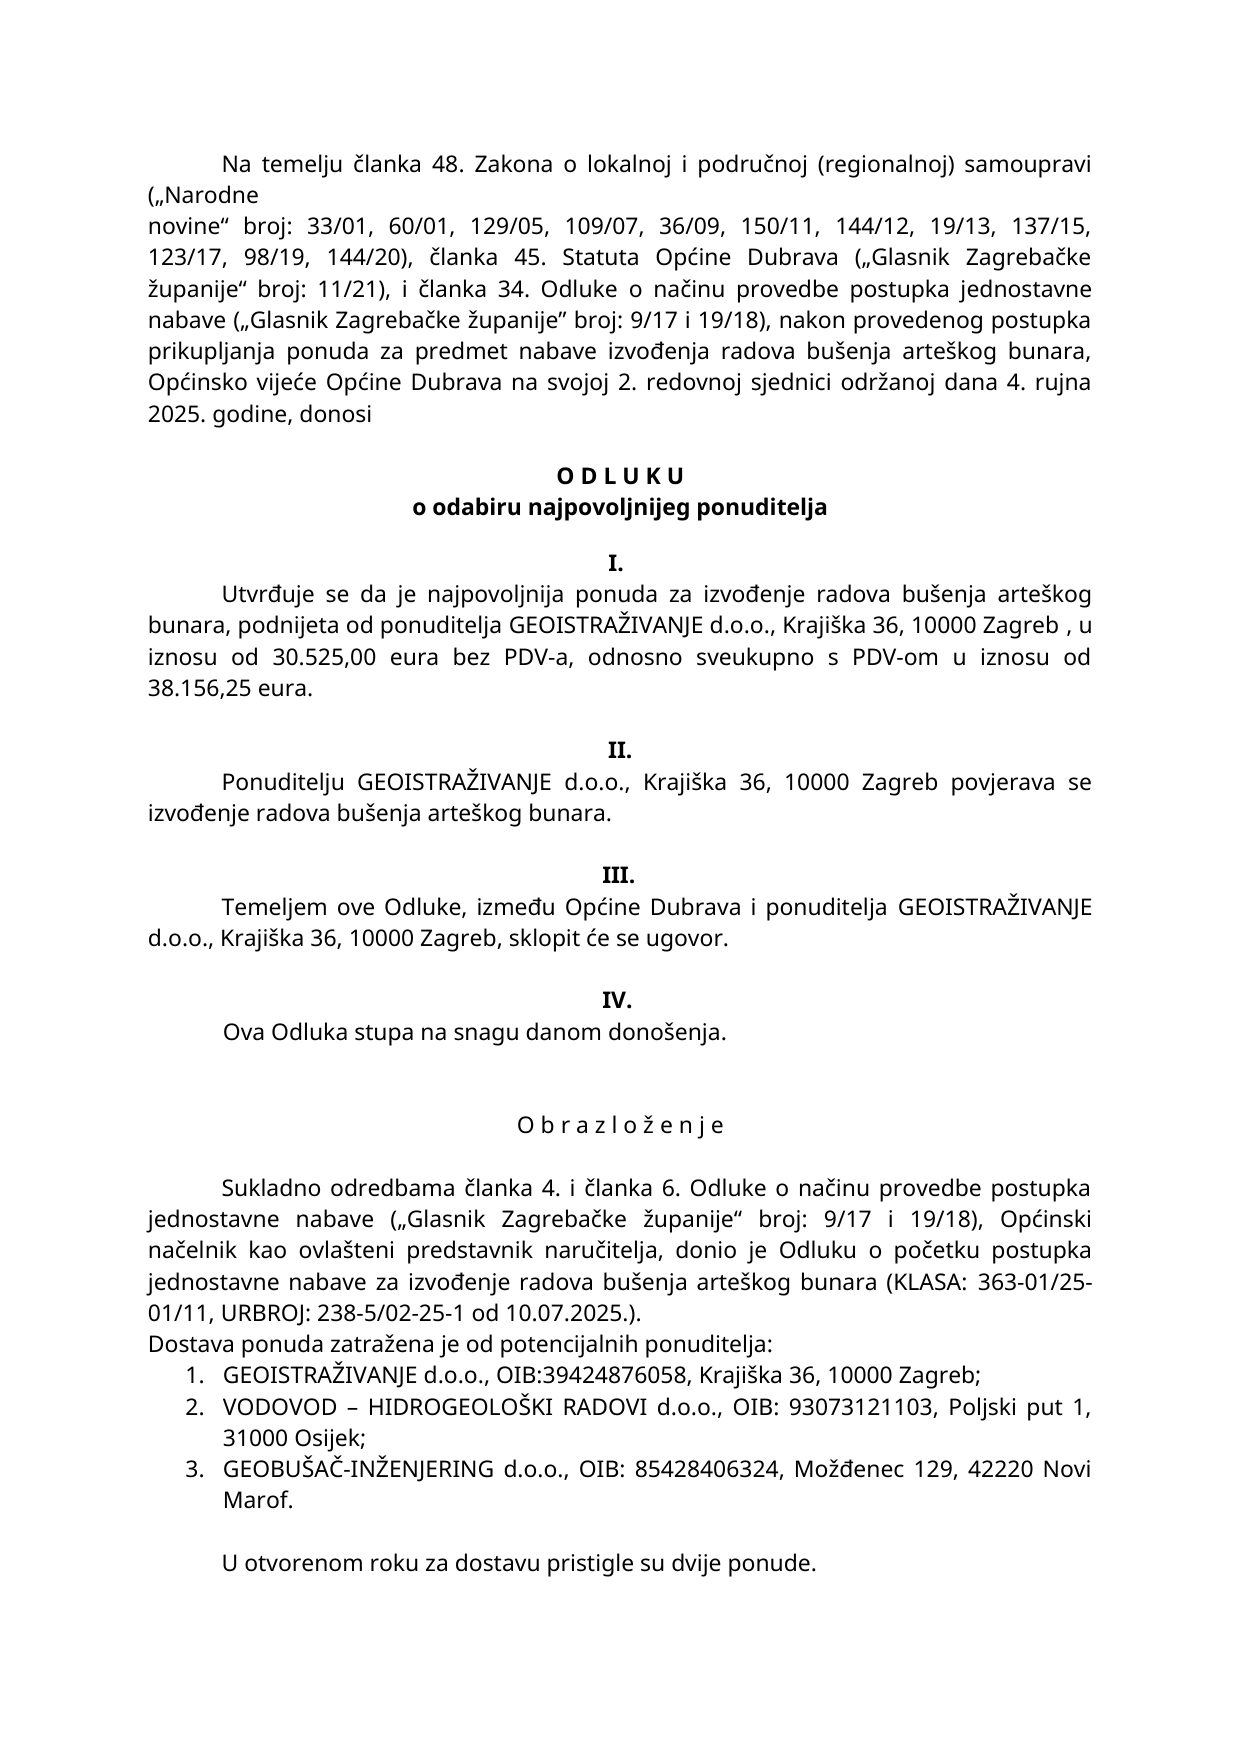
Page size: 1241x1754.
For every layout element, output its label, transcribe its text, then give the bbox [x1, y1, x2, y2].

text Temeljem ove Odluke, između Općine Dubrava i ponuditelja GEOISTRAŽIVANJE d.o.o., Krajiška 36, 10000 Zagreb, sklopit će se ugovor. [148, 890, 1093, 953]
text I. [148, 547, 1093, 578]
text Ova Odluka stupa na snagu danom donošenja. [223, 1015, 1093, 1047]
text novine“ broj: 33/01, 60/01, 129/05, 109/07, 36/09, 150/11, 144/12, 19/13, 137/15, 123/17, 98/19, 144/20), članka 45. Statuta Općine Dubrava („Glasnik Zagrebačke županije“ broj: 11/21), i članka 34. Odluke o načinu provedbe postupka jednostavne nabave („Glasnik Zagrebačke županije” broj: 9/17 i 19/18), nakon provedenog postupka prikupljanja ponuda za predmet nabave izvođenja radova bušenja arteškog bunara, Općinsko vijeće Općine Dubrava na svojoj 2. redovnoj sjednici održanoj dana 4. rujna 2025. godine, donosi [148, 210, 1093, 429]
text o odabiru najpovoljnijeg ponuditelja [148, 491, 1093, 523]
list GEOBUŠAČ-INŽENJERING d.o.o., OIB: 85428406324, Možđenec 129, 42220 Novi Marof. [185, 1453, 1093, 1515]
text O b r a z l o ž e n j e [148, 1109, 1093, 1140]
text Dostava ponuda zatražena je od potencijalnih ponuditelja: [148, 1328, 1093, 1359]
list GEOISTRAŽIVANJE d.o.o., OIB:39424876058, Krajiška 36, 10000 Zagreb; [185, 1359, 1093, 1390]
text O D L U K U [148, 460, 1093, 491]
text U otvorenom roku za dostavu pristigle su dvije ponude. [148, 1547, 1093, 1578]
text III. [148, 859, 1093, 890]
text IV. [223, 984, 1093, 1015]
text Ponuditelju GEOISTRAŽIVANJE d.o.o., Krajiška 36, 10000 Zagreb povjerava se izvođenje radova bušenja arteškog bunara. [148, 765, 1093, 828]
text Sukladno odredbama članka 4. i članka 6. Odluke o načinu provedbe postupka jednostavne nabave („Glasnik Zagrebačke županije“ broj: 9/17 i 19/18), Općinski načelnik kao ovlašteni predstavnik naručitelja, donio je Odluku o početku postupka jednostavne nabave za izvođenje radova bušenja arteškog bunara (KLASA: 363-01/25-01/11, URBROJ: 238-5/02-25-1 od 10.07.2025.). [148, 1172, 1093, 1328]
text II. [148, 734, 1093, 765]
text Utvrđuje se da je najpovoljnija ponuda za izvođenje radova bušenja arteškog bunara, podnijeta od ponuditelja GEOISTRAŽIVANJE d.o.o., Krajiška 36, 10000 Zagreb , u iznosu od 30.525,00 eura bez PDV-a, odnosno sveukupno s PDV-om u iznosu od 38.156,25 eura. [148, 578, 1093, 703]
list VODOVOD – HIDROGEOLOŠKI RADOVI d.o.o., OIB: 93073121103, Poljski put 1, 31000 Osijek; [185, 1390, 1093, 1453]
text Na temelju članka 48. Zakona o lokalnoj i područnoj (regionalnoj) samoupravi („Narodne [148, 148, 1093, 210]
